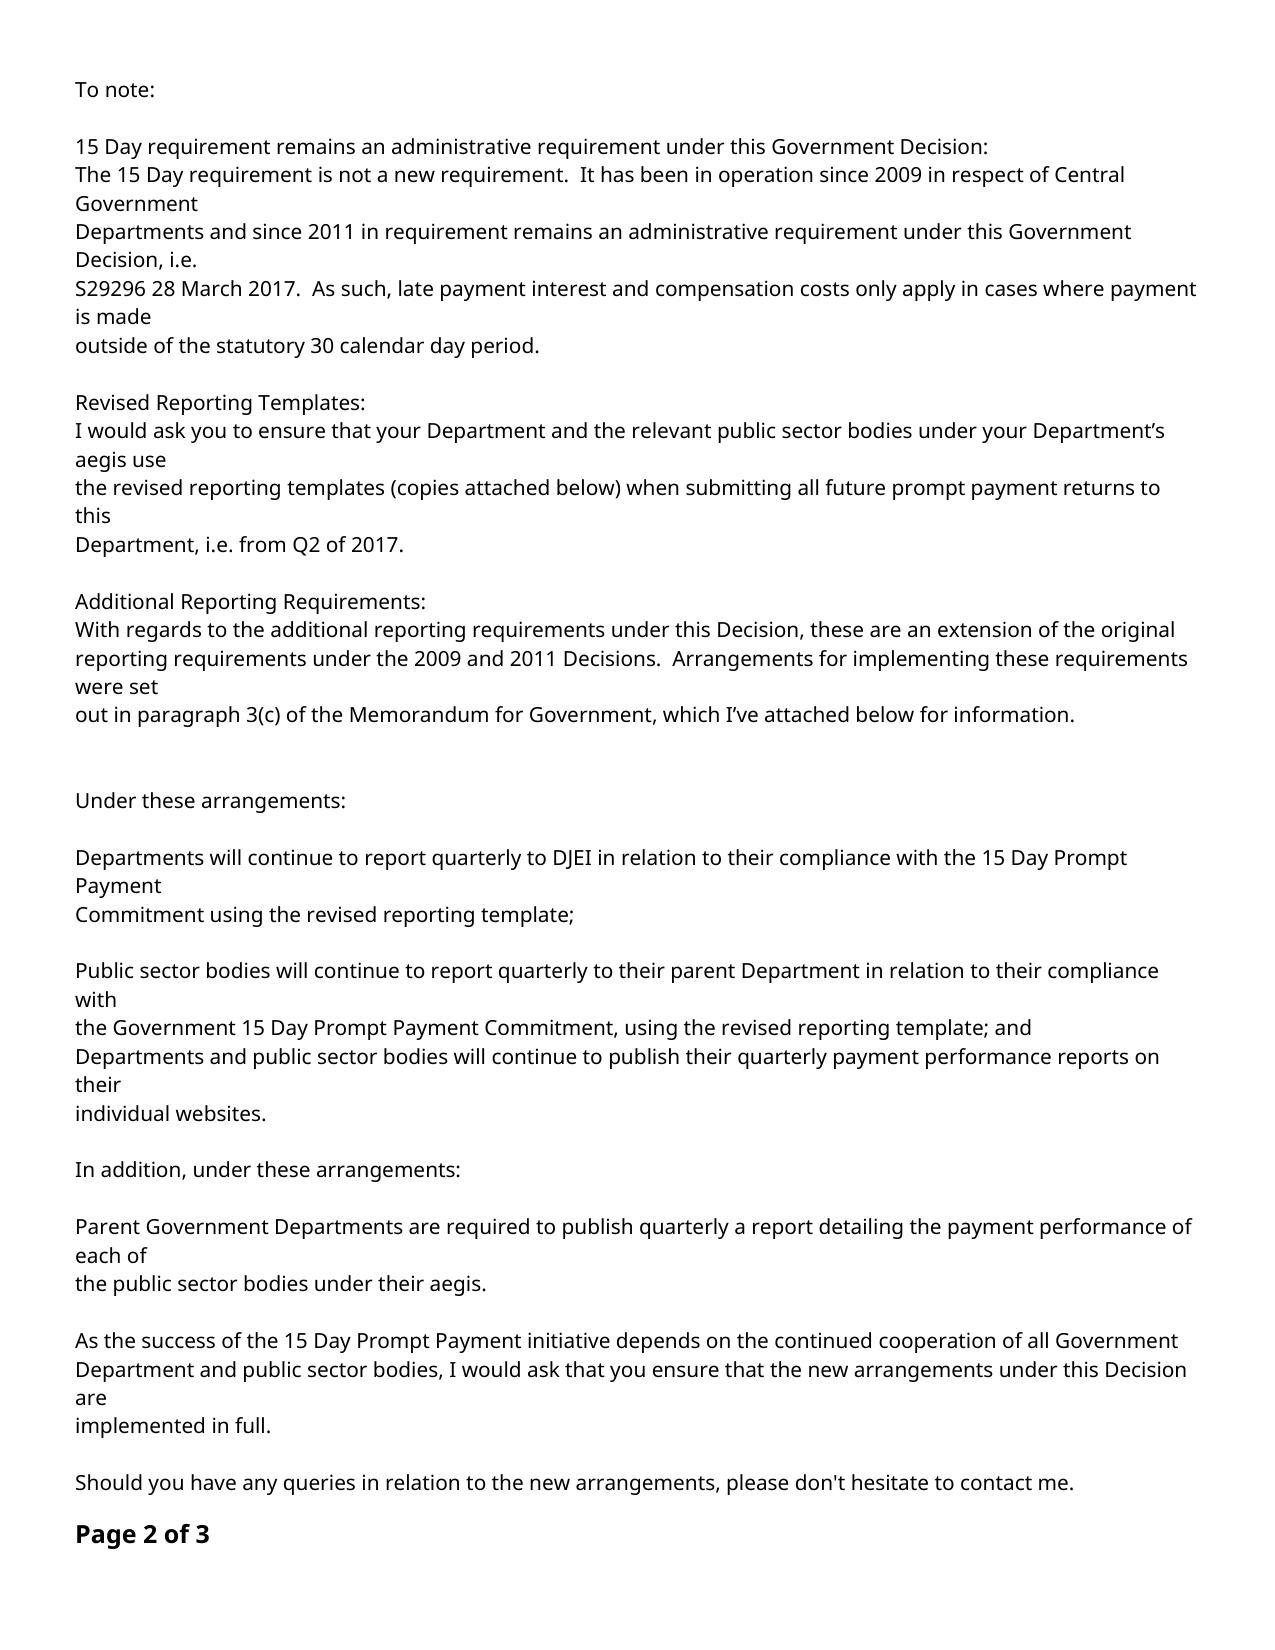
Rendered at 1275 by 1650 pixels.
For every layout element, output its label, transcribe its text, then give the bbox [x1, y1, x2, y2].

text Commitment using the revised reporting template; [75, 900, 1200, 928]
text Revised Reporting Templates: [75, 388, 1200, 416]
text out in paragraph 3(c) of the Memorandum for Government, which I’ve attached below for information. [75, 701, 1200, 729]
text the public sector bodies under their aegis. [75, 1269, 1200, 1298]
text reporting requirements under the 2009 and 2011 Decisions. Arrangements for implementing these requirements were set [75, 644, 1200, 701]
text Department and public sector bodies, I would ask that you ensure that the new arrangements under this Decision are [75, 1355, 1200, 1412]
text the Government 15 Day Prompt Payment Commitment, using the revised reporting template; and [75, 1013, 1200, 1042]
text The 15 Day requirement is not a new requirement. It has been in operation since 2009 in respect of Central Government [75, 160, 1200, 217]
text To note: [75, 75, 1200, 103]
text I would ask you to ensure that your Department and the relevant public sector bodies under your Department’s aegis use [75, 416, 1200, 473]
text Under these arrangements: [75, 786, 1200, 814]
text With regards to the additional reporting requirements under this Decision, these are an extension of the original [75, 615, 1200, 644]
text Departments and public sector bodies will continue to publish their quarterly payment performance reports on their [75, 1042, 1200, 1099]
text As the success of the 15 Day Prompt Payment initiative depends on the continued cooperation of all Government [75, 1326, 1200, 1355]
text implemented in full. [75, 1412, 1200, 1440]
text 15 Day requirement remains an administrative requirement under this Government Decision: [75, 132, 1200, 160]
text In addition, under these arrangements: [75, 1156, 1200, 1184]
text Additional Reporting Requirements: [75, 587, 1200, 615]
text Departments and since 2011 in requirement remains an administrative requirement under this Government Decision, i.e. [75, 217, 1200, 274]
text S29296 28 March 2017. As such, late payment interest and compensation costs only apply in cases where payment is made [75, 274, 1200, 331]
text outside of the statutory 30 calendar day period. [75, 331, 1200, 359]
text Public sector bodies will continue to report quarterly to their parent Department in relation to their compliance with [75, 957, 1200, 1013]
text Should you have any queries in relation to the new arrangements, please don't hesitate to contact me. [75, 1468, 1200, 1497]
text individual websites. [75, 1099, 1200, 1127]
text Department, i.e. from Q2 of 2017. [75, 530, 1200, 558]
text the revised reporting templates (copies attached below) when submitting all future prompt payment returns to this [75, 473, 1200, 530]
text Parent Government Departments are required to publish quarterly a report detailing the payment performance of each of [75, 1212, 1200, 1269]
text Departments will continue to report quarterly to DJEI in relation to their compliance with the 15 Day Prompt Payment [75, 843, 1200, 900]
